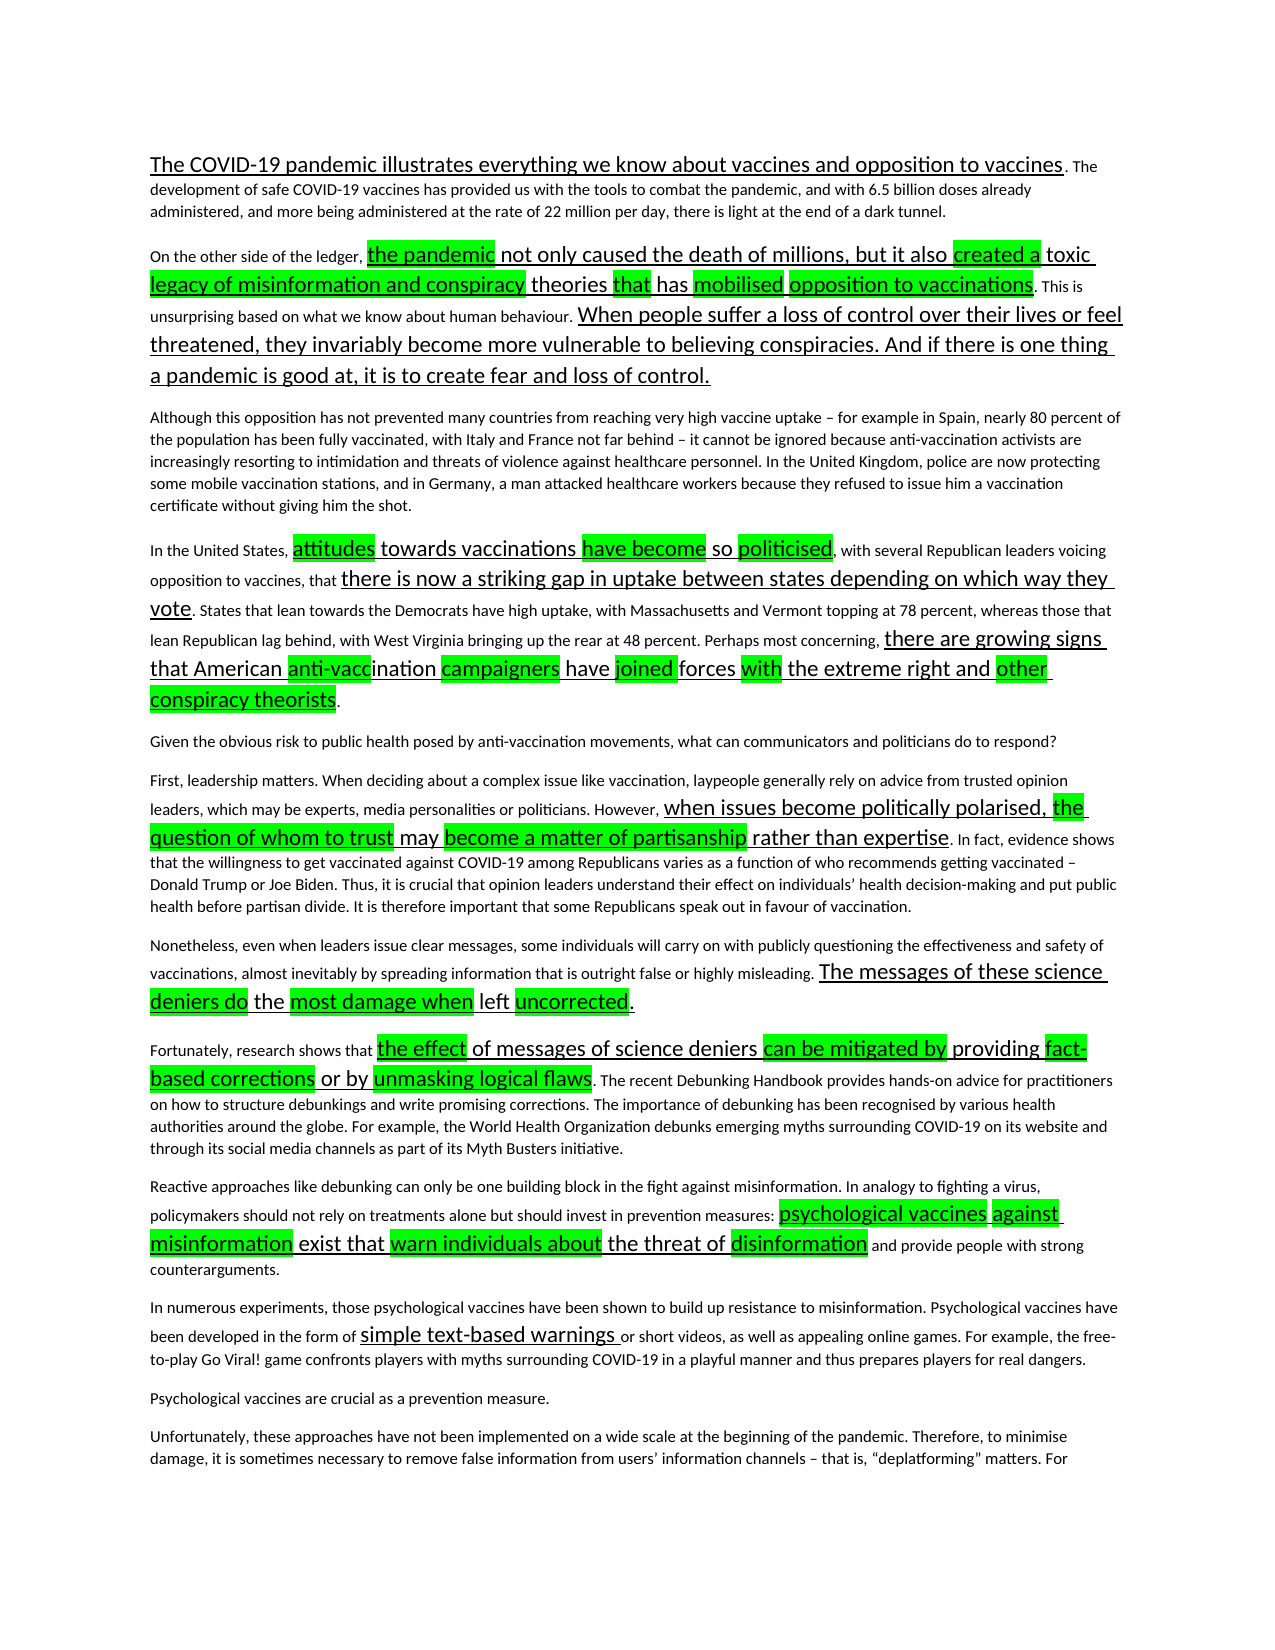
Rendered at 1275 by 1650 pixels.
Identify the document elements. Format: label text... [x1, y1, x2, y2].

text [150, 1426, 1125, 1469]
text Reactive approaches like debunking can only be one building block in the fight against misinformation. In analogy to fighting a virus, policymakers should not rely on treatments alone but should invest in prevention measures: psychological vaccines against misinformation exist that warn individuals about the threat of disinformation and provide people with strong counterarguments. [150, 1176, 1125, 1279]
text Fortunately, research shows that the effect of messages of science deniers can be mitigated by providing fact-based corrections or by unmasking logical flaws. The recent Debunking Handbook provides hands-on advice for practitioners on how to structure debunkings and write promising corrections. The importance of debunking has been recognised by various health authorities around the globe. For example, the World Health Organization debunks emerging myths surrounding COVID-19 on its website and through its social media channels as part of its Myth Busters initiative. [150, 1034, 1125, 1158]
text Although this opposition has not prevented many countries from reaching very high vaccine uptake – for example in Spain, nearly 80 percent of the population has been fully vaccinated, with Italy and France not far behind – it cannot be ignored because anti-vaccination activists are increasingly resorting to intimidation and threats of violence against healthcare personnel. In the United Kingdom, police are now protecting some mobile vaccination stations, and in Germany, a man attacked healthcare workers because they refused to issue him a vaccination certificate without giving him the shot. [150, 408, 1125, 516]
text Nonetheless, even when leaders issue clear messages, some individuals will carry on with publicly questioning the effectiveness and safety of vaccinations, almost inevitably by spreading information that is outright false or highly misleading. The messages of these science deniers do the most damage when left uncorrected. [150, 935, 1125, 1016]
text Psychological vaccines are crucial as a prevention measure. [150, 1388, 1125, 1408]
text Given the obvious risk to public health posed by anti-vaccination movements, what can communicators and politicians do to respond? [150, 732, 1125, 752]
text In numerous experiments, those psychological vaccines have been shown to build up resistance to misinformation. Psychological vaccines have been developed in the form of simple text-based warnings or short videos, as well as appealing online games. For example, the free-to-play Go Viral! game confronts players with myths surrounding COVID-19 in a playful manner and thus prepares players for real dangers. [150, 1297, 1125, 1370]
text On the other side of the ledger, the pandemic not only caused the death of millions, but it also created a toxic legacy of misinformation and conspiracy theories that has mobilised opposition to vaccinations. This is unsurprising based on what we know about human behaviour. When people suffer a loss of control over their lives or feel threatened, they invariably become more vulnerable to believing conspiracies. And if there is one thing a pandemic is good at, it is to create fear and loss of control. [150, 240, 1125, 389]
text First, leadership matters. When deciding about a complex issue like vaccination, laypeople generally rely on advice from trusted opinion leaders, which may be experts, media personalities or politicians. However, when issues become politically polarised, the question of whom to trust may become a matter of partisanship rather than expertise. In fact, evidence shows that the willingness to get vaccinated against COVID-19 among Republicans varies as a function of who recommends getting vaccinated – Donald Trump or Joe Biden. Thus, it is crucial that opinion leaders understand their effect on individuals’ health decision-making and put public health before partisan divide. It is therefore important that some Republicans speak out in favour of vaccination. [150, 770, 1125, 917]
text In the United States, attitudes towards vaccinations have become so politicised, with several Republican leaders voicing opposition to vaccines, that there is now a striking gap in uptake between states depending on which way they vote. States that lean towards the Democrats have high uptake, with Massachusetts and Vermont topping at 78 percent, whereas those that lean Republican lag behind, with West Virginia bringing up the rear at 48 percent. Perhaps most concerning, there are growing signs that American anti-vaccination campaigners have joined forces with the extreme right and other conspiracy theorists. [150, 534, 1125, 713]
text The COVID-19 pandemic illustrates everything we know about vaccines and opposition to vaccines. The development of safe COVID-19 vaccines has provided us with the tools to combat the pandemic, and with 6.5 billion doses already administered, and more being administered at the rate of 22 million per day, there is light at the end of a dark tunnel. [150, 150, 1125, 222]
